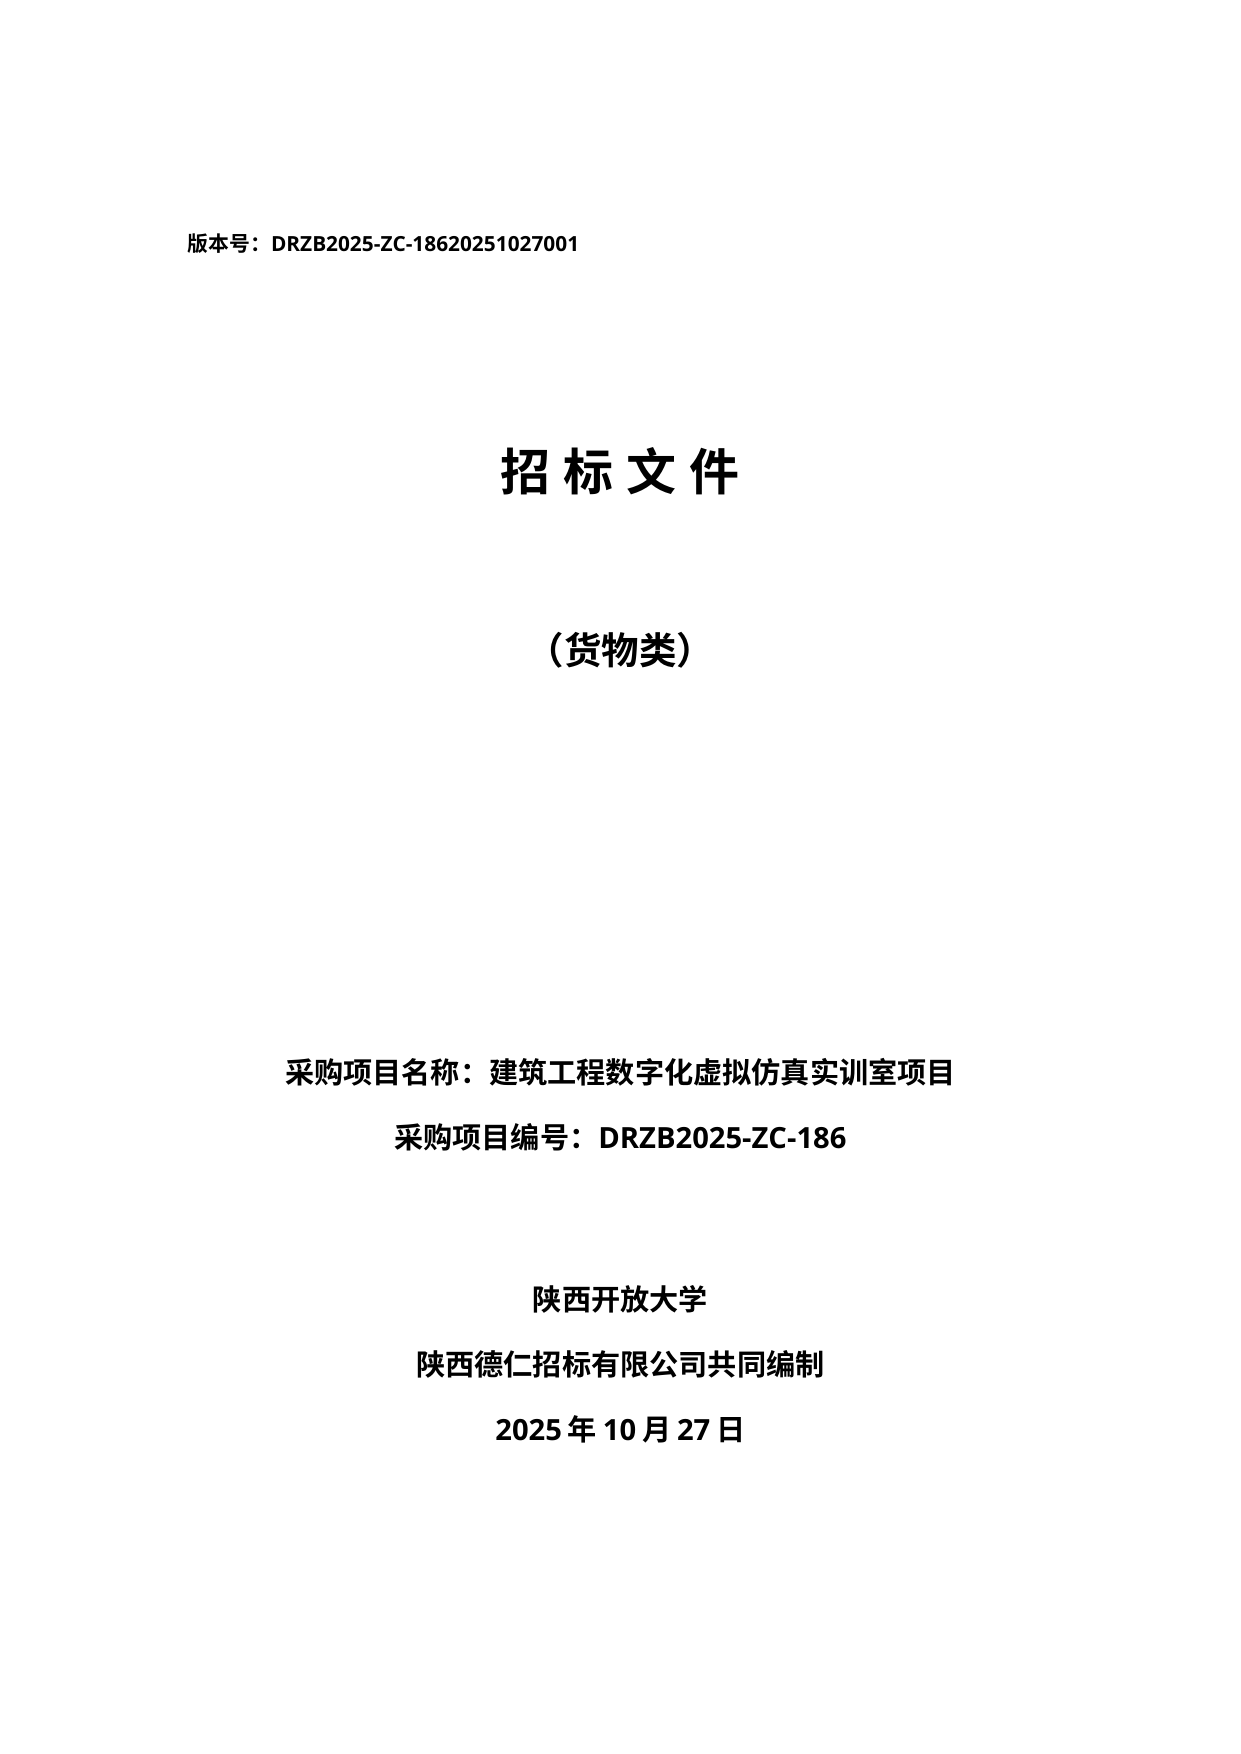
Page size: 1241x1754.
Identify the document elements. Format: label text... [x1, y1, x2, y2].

text 招 标 文 件 [187, 422, 1053, 617]
text 陕西开放大学 [187, 1267, 1053, 1332]
text 版本号：DRZB2025-ZC-18620251027001 [187, 227, 1053, 422]
text 采购项目名称：建筑工程数字化虚拟仿真实训室项目 [187, 1039, 1053, 1104]
text 采购项目编号：DRZB2025-ZC-186 [187, 1104, 1053, 1267]
text （货物类） [187, 617, 1053, 1039]
text 陕西德仁招标有限公司共同编制 [187, 1332, 1053, 1397]
text 2025年10月27日 [187, 1397, 1053, 1462]
